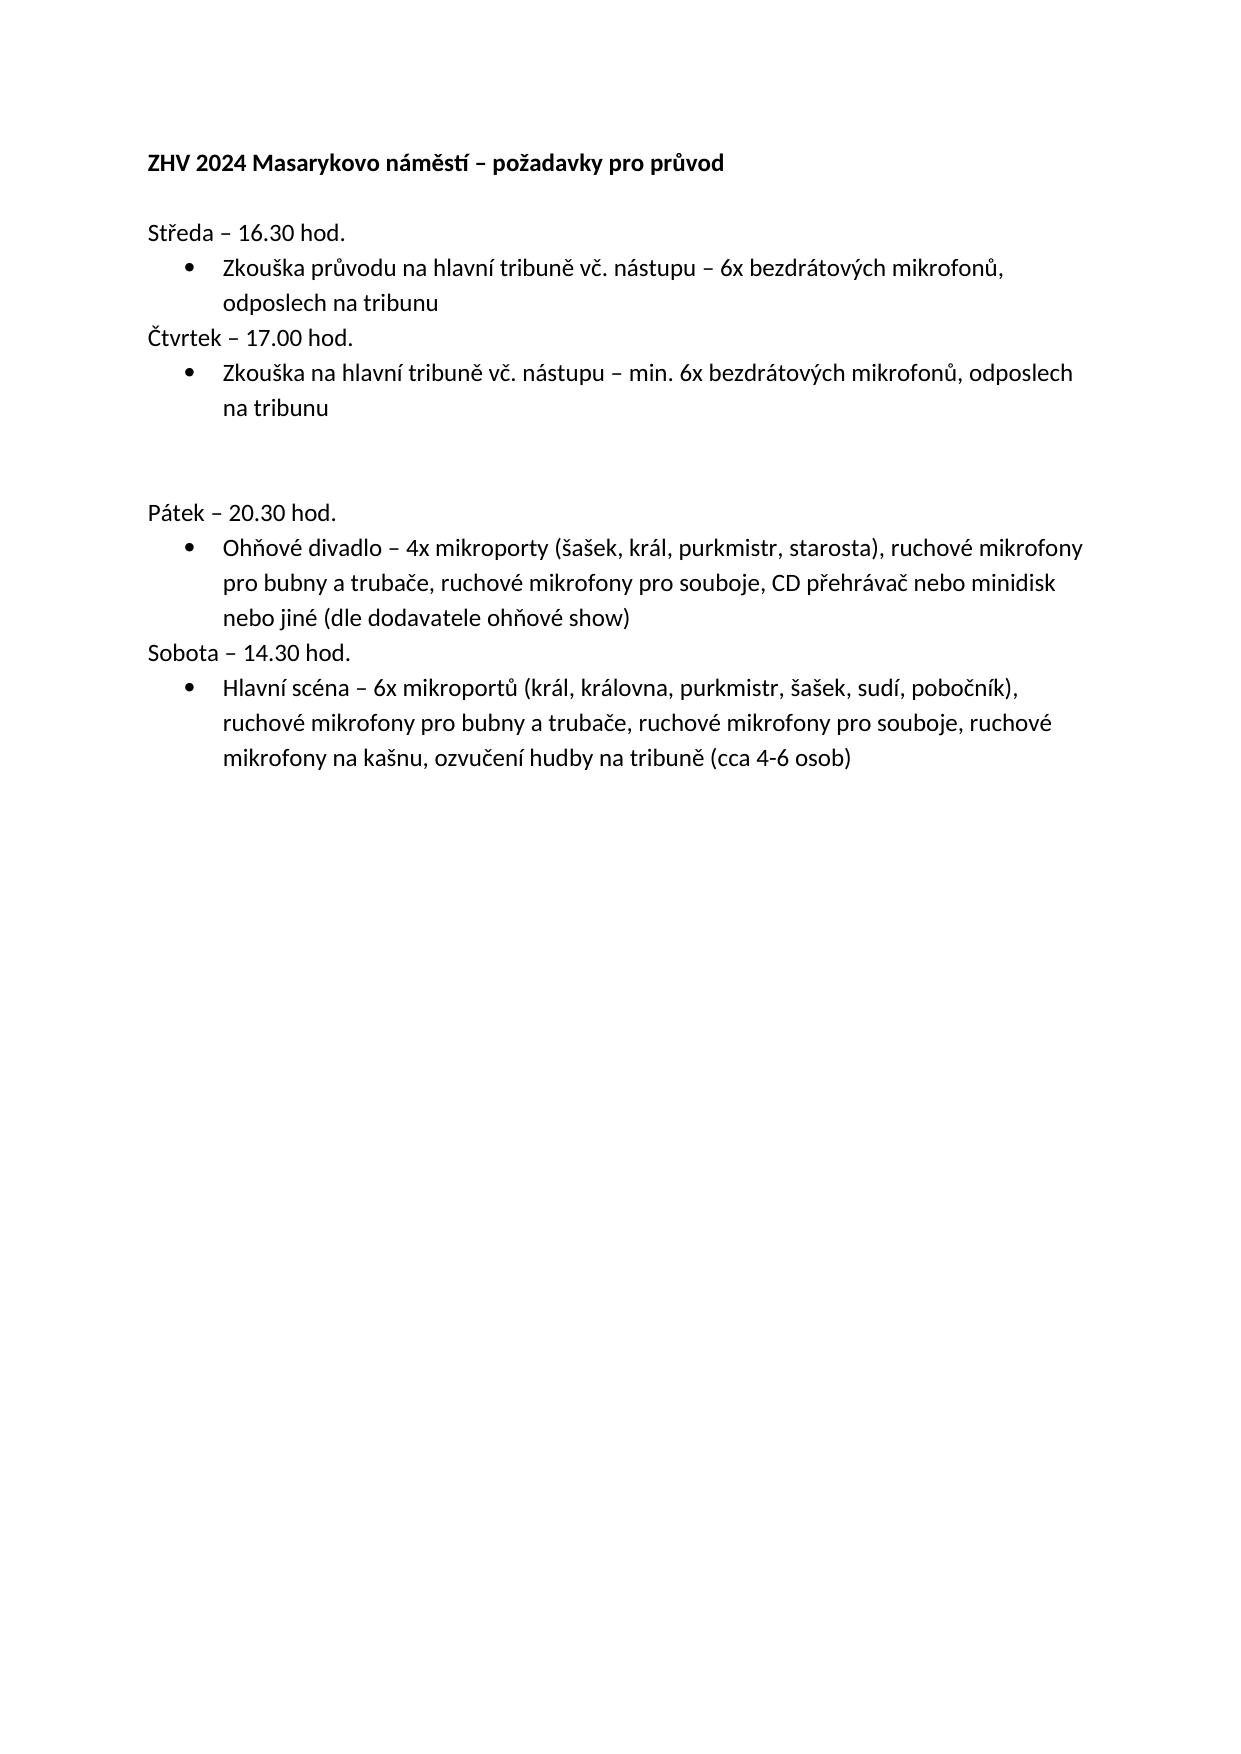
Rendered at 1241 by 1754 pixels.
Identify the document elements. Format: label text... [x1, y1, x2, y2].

text Pátek – 20.30 hod. [148, 498, 1093, 528]
list Zkouška na hlavní tribuně vč. nástupu – min. 6x bezdrátových mikrofonů, odposlech na tribunu [185, 358, 1093, 423]
text Čtvrtek – 17.00 hod. [148, 323, 1093, 353]
text ZHV 2024 Masarykovo náměstí – požadavky pro průvod [148, 148, 1093, 178]
text Středa – 16.30 hod. [148, 218, 1093, 248]
list Zkouška průvodu na hlavní tribuně vč. nástupu – 6x bezdrátových mikrofonů, odposlech na tribunu [185, 253, 1093, 318]
list Hlavní scéna – 6x mikroportů (král, královna, purkmistr, šašek, sudí, pobočník), ruchové mikrofony pro bubny a trubače, ruchové mikrofony pro souboje, ruchové mikrofony na kašnu, ozvučení hudby na tribuně (cca 4-6 osob) [185, 673, 1093, 773]
list Ohňové divadlo – 4x mikroporty (šašek, král, purkmistr, starosta), ruchové mikrofony pro bubny a trubače, ruchové mikrofony pro souboje, CD přehrávač nebo minidisk nebo jiné (dle dodavatele ohňové show) [185, 533, 1093, 633]
text Sobota – 14.30 hod. [148, 638, 1093, 668]
